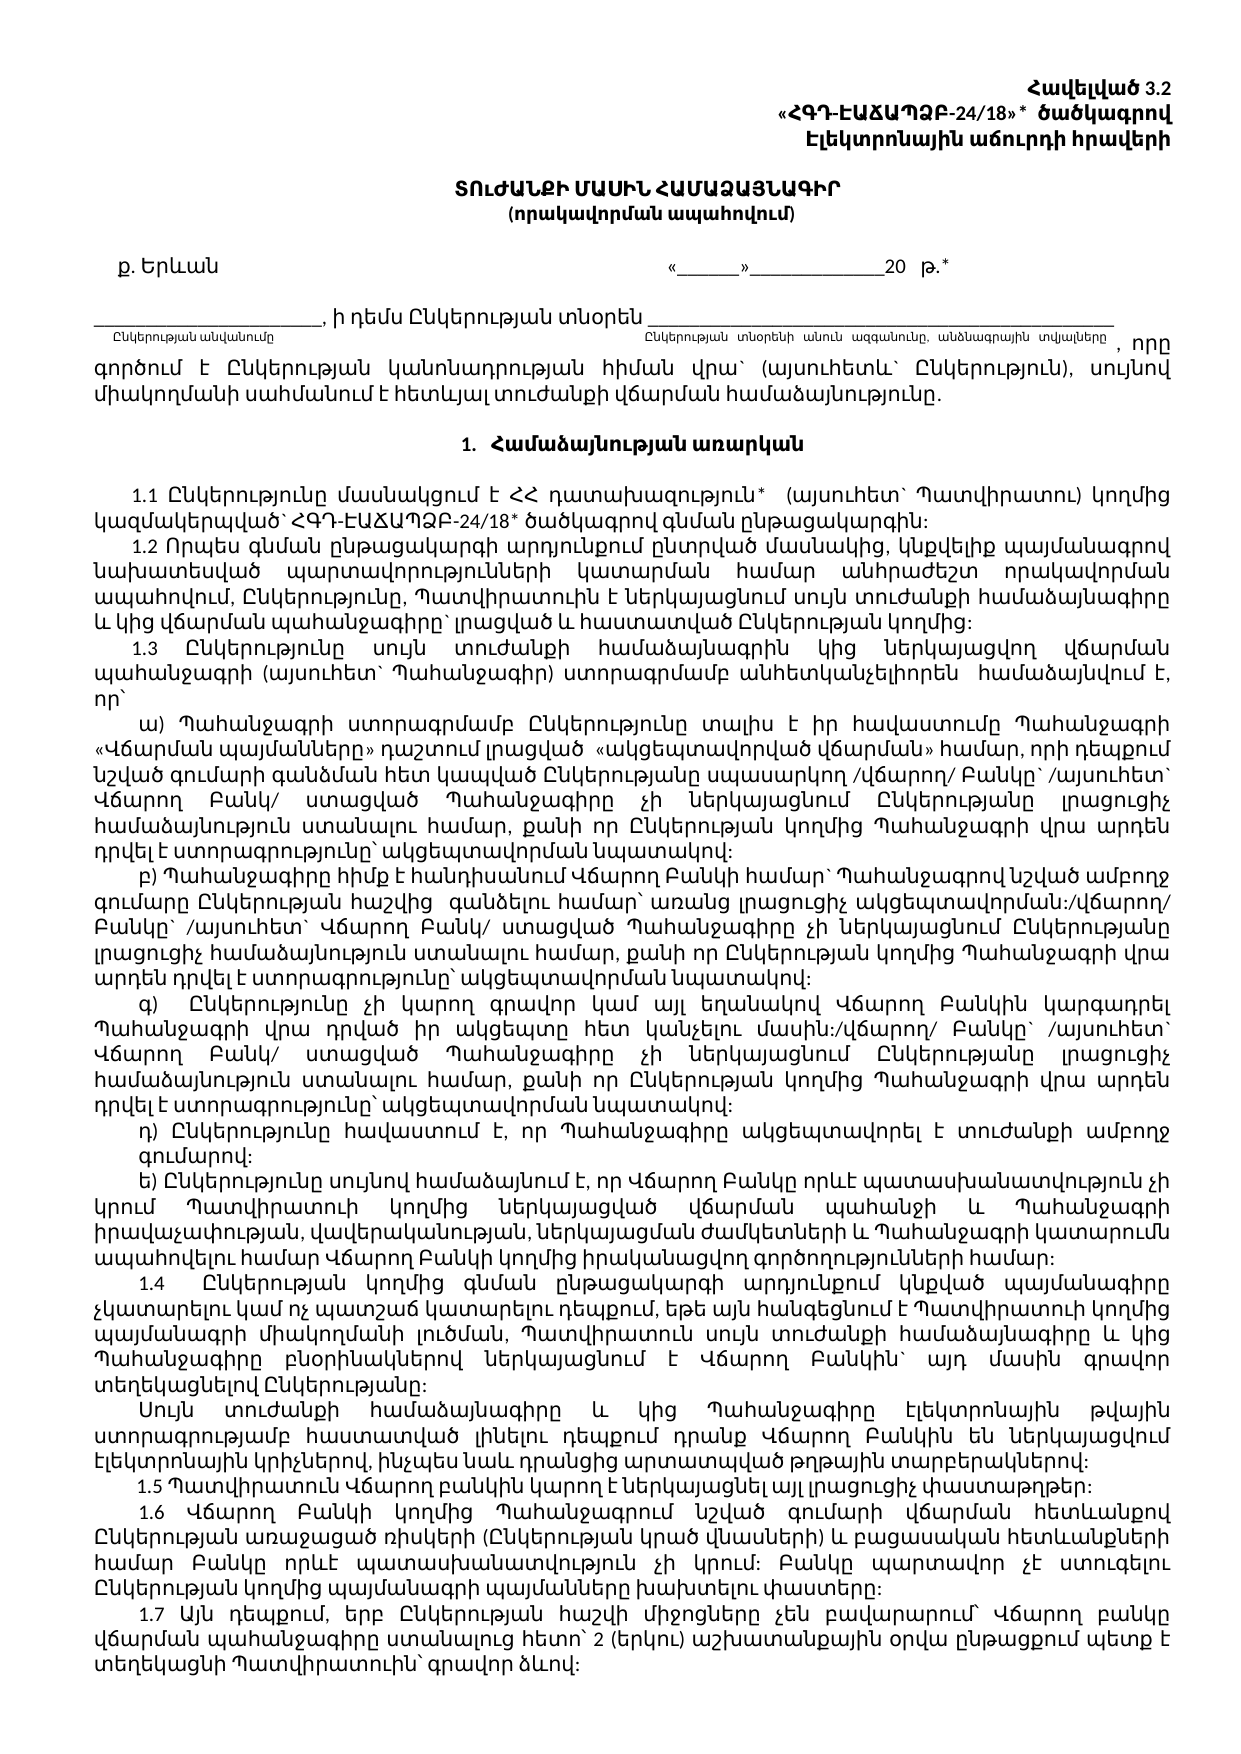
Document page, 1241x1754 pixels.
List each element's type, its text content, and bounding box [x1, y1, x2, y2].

text Ընկերության անվանումը Ընկերության տնօրենի անուն ազգանունը, անձնագրային տվյալները , որը գործում է Ընկերության կանոնադրության հիման վրա` (այսուհետև` Ընկերություն), սույնով միակողմանի սահմանում է հետևյալ տուժանքի վճարման համաձայնությունը. [94, 330, 1171, 406]
text 1.4 Ընկերության կողմից գնման ընթացակարգի արդյունքում կնքված պայմանագիրը չկատարելու կամ ոչ պատշաճ կատարելու դեպքում, եթե այն հանգեցնում է Պատվիրատուի կողմից պայմանագրի միակողմանի լուծման, Պատվիրատուն սույն տուժանքի համաձայնագիրը և կից Պահանջագիրը բնօրինակներով ներկայացնում է Վճարող Բանկին` այդ մասին գրավոր տեղեկացնելով Ընկերությանը: [94, 1270, 1171, 1397]
text դ) Ընկերությունը հավաստում է, որ Պահանջագիրը ակցեպտավորել է տուժանքի ամբողջ գումարով: [138, 1118, 1171, 1169]
text 1.1 Ընկերությունը մասնակցում է ՀՀ դատախազություն* (այսուհետ` Պատվիրատու) կողմից կազմակերպված` ՀԳԴ-ԷԱՃԱՊՁԲ-24/18* ծածկագրով գնման ընթացակարգին: [94, 482, 1171, 533]
text Էլեկտրոնային աճուրդի հրավերի [94, 126, 1171, 151]
text 1.7 Այն դեպքում, երբ Ընկերության հաշվի միջոցները չեն բավարարում՝ Վճարող բանկը վճարման պահանջագիրը ստանալուց հետո՝ 2 (երկու) աշխատանքային օրվա ընթացքում պետք է տեղեկացնի Պատվիրատուին՝ գրավոր ձևով: [94, 1601, 1171, 1677]
text ա) Պահանջագրի ստորագրմամբ Ընկերությունը տալիս է իր հավաստումը Պահանջագրի «Վճարման պայմանները» դաշտում լրացված «ակցեպտավորված վճարման» համար, որի դեպքում նշված գումարի գանձման հետ կապված Ընկերությանը սպասարկող /վճարող/ Բանկը` /այսուհետ` Վճարող Բանկ/ ստացված Պահանջագիրը չի ներկայացնում Ընկերությանը լրացուցիչ համաձայնություն ստանալու համար, քանի որ Ընկերության կողմից Պահանջագրի վրա արդեն դրվել է ստորագրությունը՝ ակցեպտավորման նպատակով: [94, 711, 1171, 864]
text ______________________, ի դեմս Ընկերության տնօրեն _____________________________________________ [94, 304, 1171, 330]
text 1.6 Վճարող Բանկի կողմից Պահանջագրում նշված գումարի վճարման հետևանքով Ընկերության առաջացած ռիսկերի (Ընկերության կրած վնասների) և բացասական հետևանքների համար Բանկը որևէ պատասխանատվություն չի կրում: Բանկը պարտավոր չէ ստուգելու Ընկերության կողմից պայմանագրի պայմանները խախտելու փաստերը: [94, 1499, 1171, 1601]
text 1.3 Ընկերությունը սույն տուժանքի համաձայնագրին կից ներկայացվող վճարման պահանջագրի (այսուհետ` Պահանջագիր) ստորագրմամբ անհետկանչելիորեն համաձայնվում է, որ՝ [94, 635, 1171, 711]
text ե) Ընկերությունը սույնով համաձայնում է, որ Վճարող Բանկը որևէ պատասխանատվություն չի կրում Պատվիրատուի կողմից ներկայացված վճարման պահանջի և Պահանջագրի իրավաչափության, վավերականության, ներկայացման ժամկետների և Պահանջագրի կատարումն ապահովելու համար Վճարող Բանկի կողմից իրականացվող գործողությունների համար: [94, 1169, 1171, 1270]
text 1.2 Որպես գնման ընթացակարգի արդյունքում ընտրված մասնակից, կնքվելիք պայմանագրով նախատեսված պարտավորությունների կատարման համար անհրաժեշտ որակավորման ապահովում, Ընկերությունը, Պատվիրատուին է ներկայացնում սույն տուժանքի համաձայնագիրը և կից վճարման պահանջագիրը` լրացված և հաստատված Ընկերության կողմից: [94, 533, 1171, 635]
text 1. Համաձայնության առարկան [94, 432, 1171, 457]
text Հավելված 3.2 [94, 75, 1171, 100]
text գ) Ընկերությունը չի կարող գրավոր կամ այլ եղանակով Վճարող Բանկին կարգադրել Պահանջագրի վրա դրված իր ակցեպտը հետ կանչելու մասին:/վճարող/ Բանկը` /այսուհետ` Վճարող Բանկ/ ստացված Պահանջագիրը չի ներկայացնում Ընկերությանը լրացուցիչ համաձայնություն ստանալու համար, քանի որ Ընկերության կողմից Պահանջագրի վրա արդեն դրվել է ստորագրությունը՝ ակցեպտավորման նպատակով: [94, 991, 1171, 1118]
text Սույն տուժանքի համաձայնագիրը և կից Պահանջագիրը էլեկտրոնային թվային ստորագրությամբ հաստատված լինելու դեպքում դրանք Վճարող Բանկին են ներկայացվում էլեկտրոնային կրիչներով, ինչպես նաև դրանցից արտատպված թղթային տարբերակներով: [94, 1397, 1171, 1474]
text ՏՈւԺԱՆՔԻ ՄԱՍԻՆ ՀԱՄԱՁԱՅՆԱԳԻՐ [94, 177, 1171, 202]
text ք. Երևան «______»_____________20 թ.* [94, 254, 1171, 279]
text 1.5 Պատվիրատուն Վճարող բանկին կարող է ներկայացնել այլ լրացուցիչ փաստաթղթեր: [94, 1474, 1171, 1499]
text (որակավորման ապահովում) [94, 202, 1171, 225]
text բ) Պահանջագիրը հիմք է հանդիսանում Վճարող Բանկի համար` Պահանջագրով նշված ամբողջ գումարը Ընկերության հաշվից գանձելու համար՝ առանց լրացուցիչ ակցեպտավորման:/վճարող/ Բանկը` /այսուհետ` Վճարող Բանկ/ ստացված Պահանջագիրը չի ներկայացնում Ընկերությանը լրացուցիչ համաձայնություն ստանալու համար, քանի որ Ընկերության կողմից Պահանջագրի վրա արդեն դրվել է ստորագրությունը՝ ակցեպտավորման նպատակով: [94, 864, 1171, 991]
text «ՀԳԴ-ԷԱՃԱՊՁԲ-24/18»* ծածկագրով [94, 100, 1171, 126]
